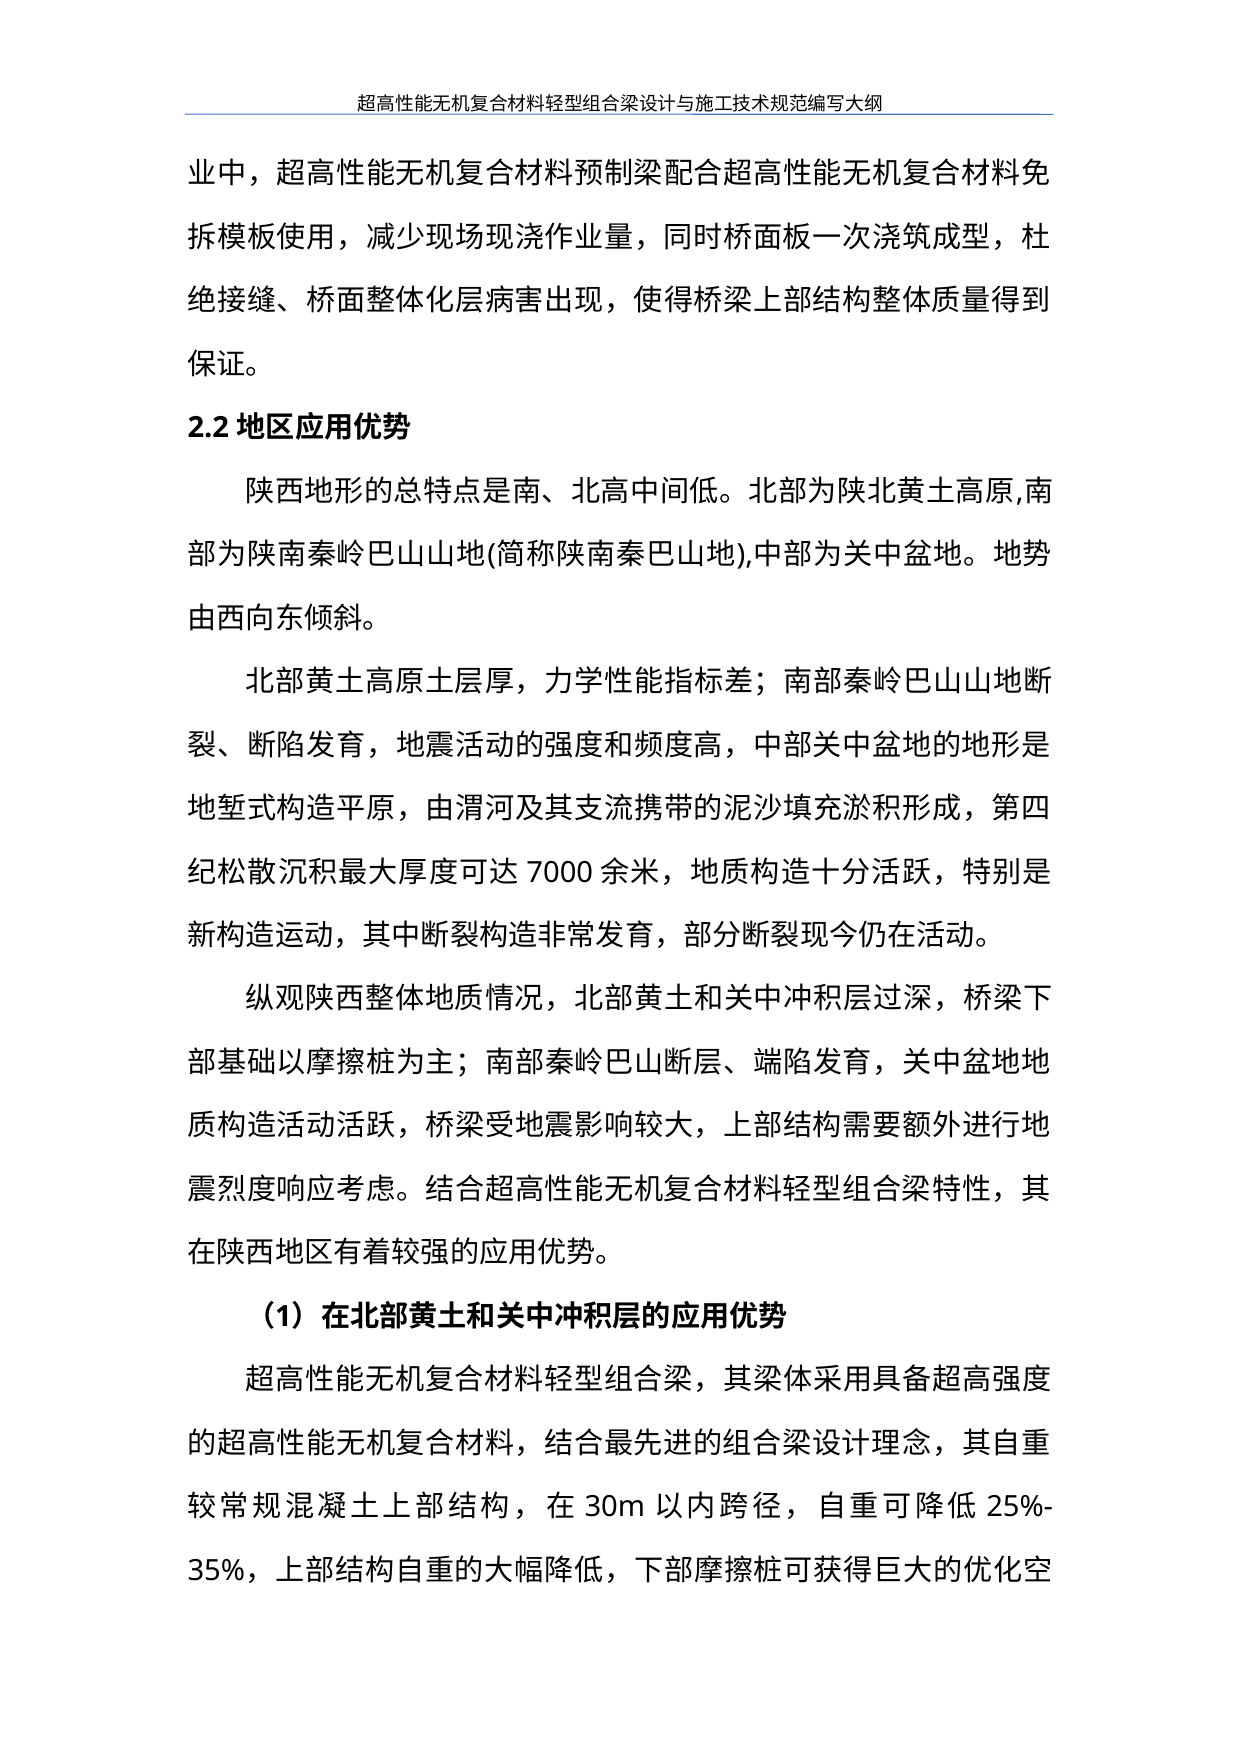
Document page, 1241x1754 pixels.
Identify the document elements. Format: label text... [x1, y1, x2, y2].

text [187, 150, 1053, 383]
text 陕西地形的总特点是南、北高中间低。北部为陕北黄土高原,南部为陕南秦岭巴山山地(简称陕南秦巴山地),中部为关中盆地。地势由西向东倾斜。 [187, 467, 1053, 637]
text 北部黄土高原土层厚，力学性能指标差；南部秦岭巴山山地断裂、断陷发育，地震活动的强度和频度高，中部关中盆地的地形是地堑式构造平原，由渭河及其支流携带的泥沙填充淤积形成，第四纪松散沉积最大厚度可达7000余米，地质构造十分活跃，特别是新构造运动，其中断裂构造非常发育，部分断裂现今仍在活动。 [187, 658, 1053, 954]
text 纵观陕西整体地质情况，北部黄土和关中冲积层过深，桥梁下部基础以摩擦桩为主；南部秦岭巴山断层、端陷发育，关中盆地地质构造活动活跃，桥梁受地震影响较大，上部结构需要额外进行地震烈度响应考虑。结合超高性能无机复合材料轻型组合梁特性，其在陕西地区有着较强的应用优势。 [187, 975, 1053, 1271]
text （1）在北部黄土和关中冲积层的应用优势 [187, 1292, 1053, 1335]
subtitle 2.2 地区应用优势 [187, 404, 1053, 446]
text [187, 1356, 1053, 1589]
